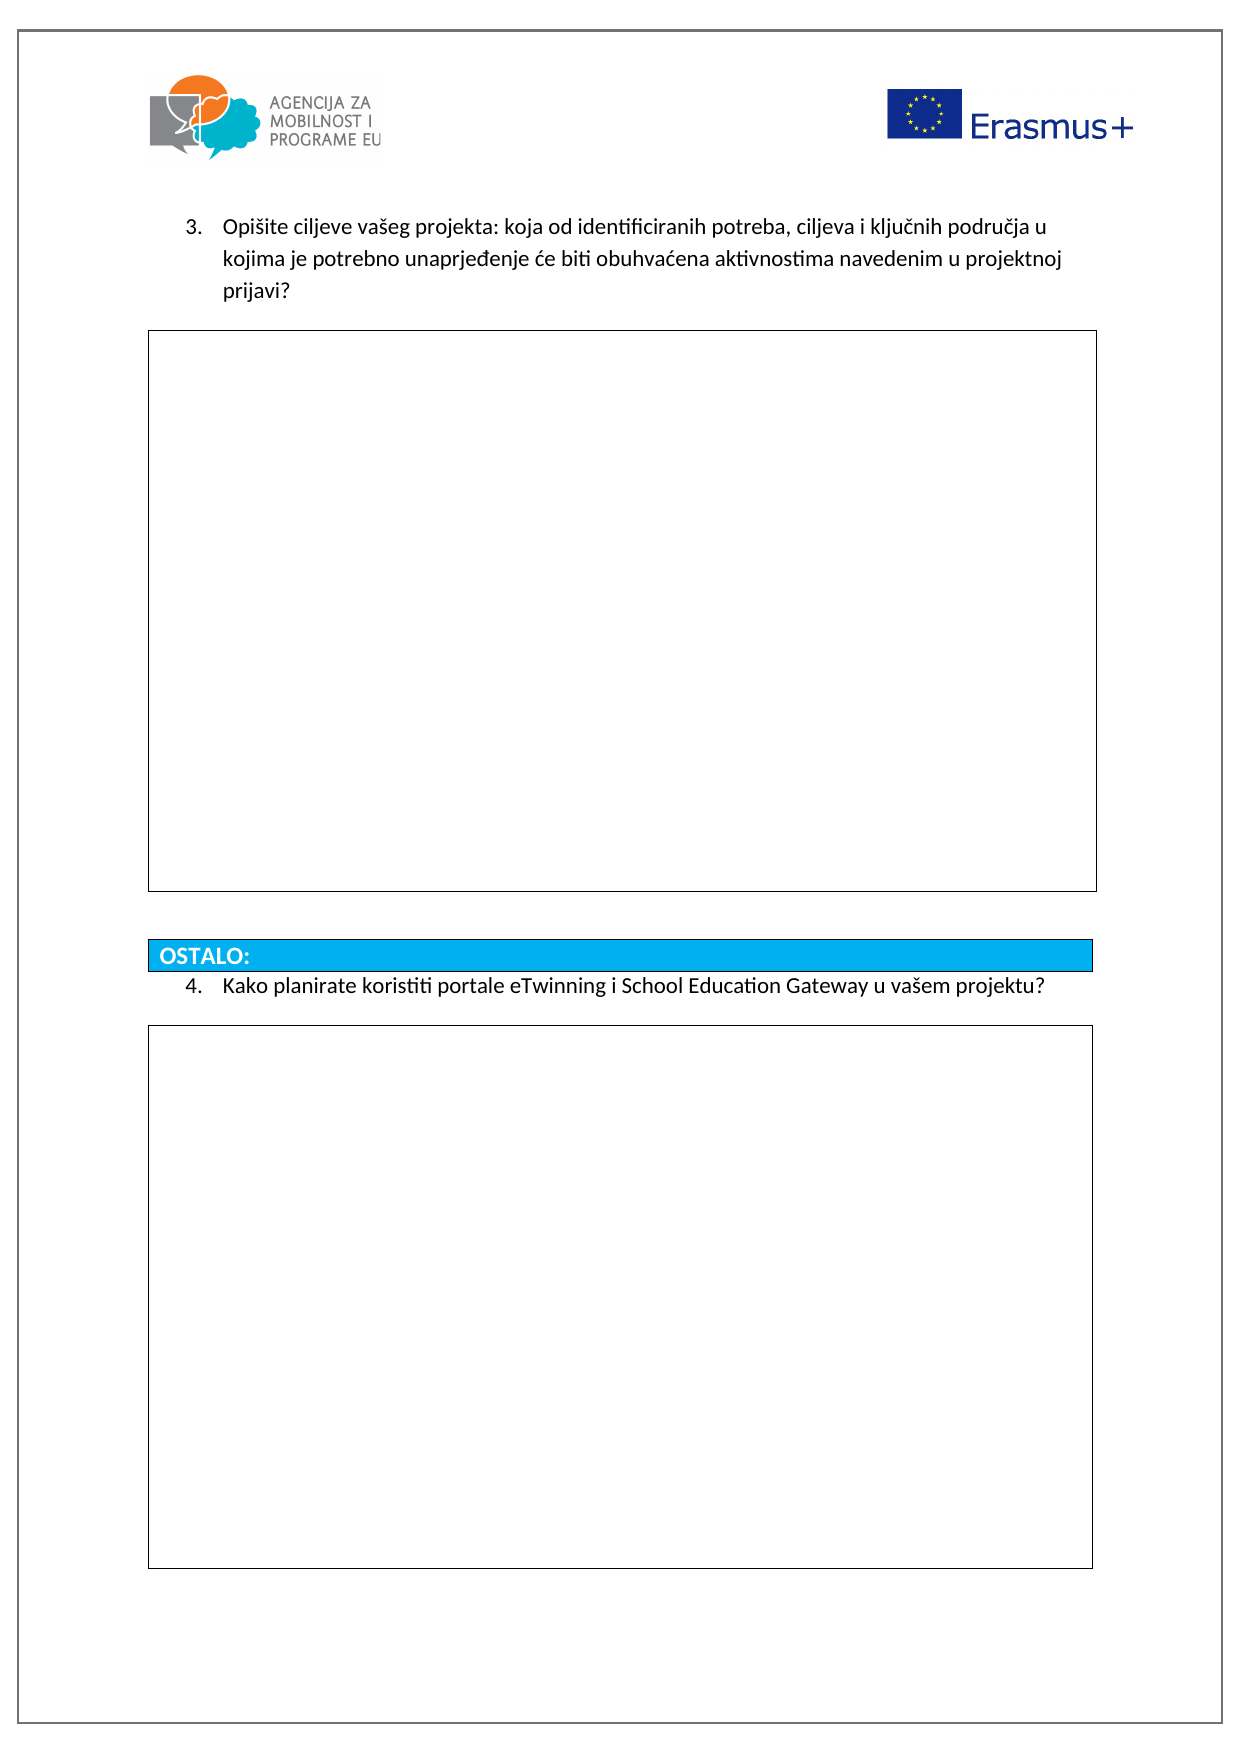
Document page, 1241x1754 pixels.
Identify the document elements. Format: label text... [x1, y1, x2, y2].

list Opišite ciljeve vašeg projekta: koja od identificiranih potreba, ciljeva i ključnih područja u kojima je potrebno unaprjeđenje će biti obuhvaćena aktivnostima navedenim u projektnoj prijavi? [185, 212, 1093, 304]
table_header [149, 331, 1096, 891]
list Kako planirate koristiti portale eTwinning i School Education Gateway u vašem projektu? [185, 972, 1093, 999]
table_header [149, 1026, 1092, 1567]
picture [147, 73, 381, 165]
picture [873, 75, 1146, 150]
table_header OSTALO: [149, 940, 1092, 971]
